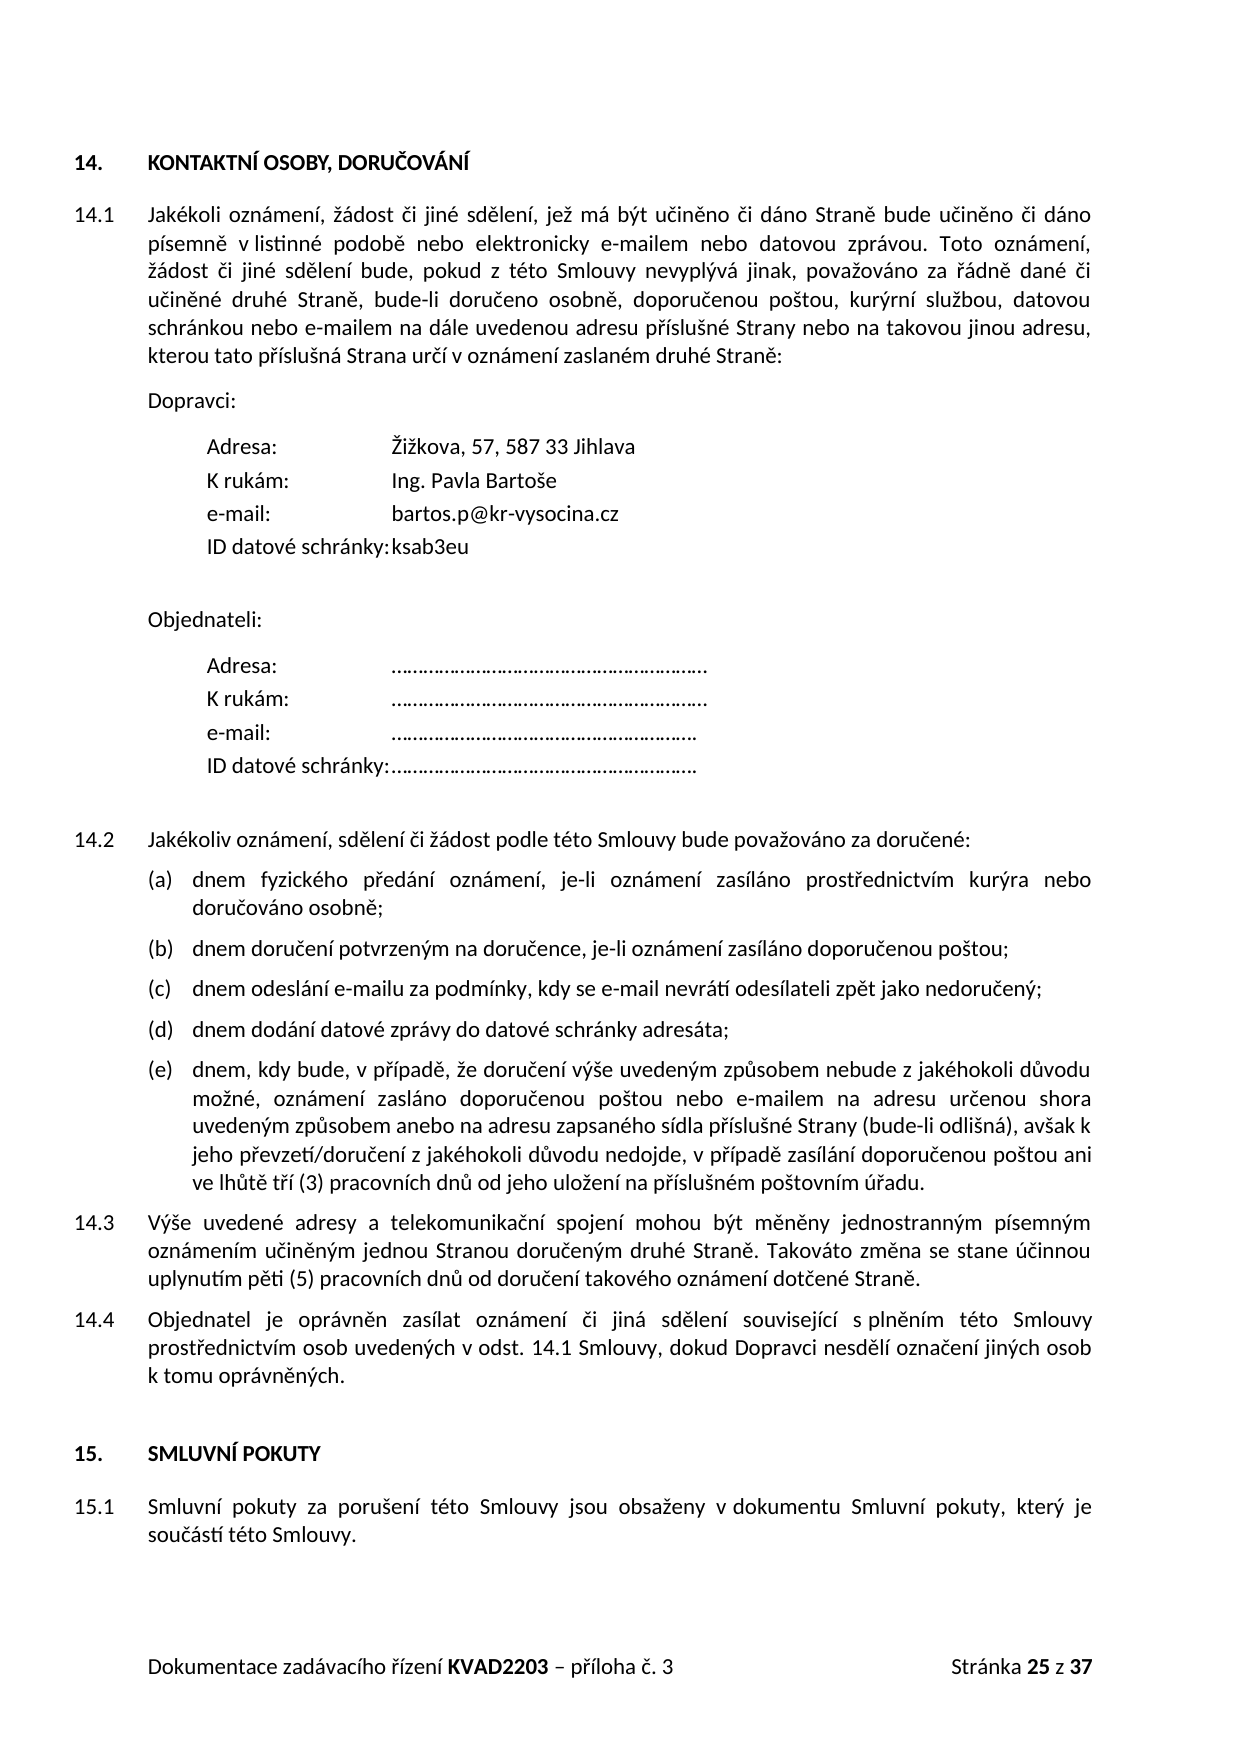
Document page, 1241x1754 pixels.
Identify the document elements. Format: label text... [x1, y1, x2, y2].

text dnem, kdy bude, v případě, že doručení výše uvedeným způsobem nebude z jakéhokoli důvodu možné, oznámení zasláno doporučenou poštou nebo e-mailem na adresu určenou shora uvedeným způsobem anebo na adresu zapsaného sídla příslušné Strany (bude-li odlišná), avšak k jeho převzetí/doručení z jakéhokoli důvodu nedojde, v případě zasílání doporučenou poštou ani ve lhůtě tří (3) pracovních dnů od jeho uložení na příslušném poštovním úřadu. [148, 1056, 1093, 1196]
list e-mail: bartos.p@kr-vysocina.cz [207, 494, 1093, 527]
list ID datové schránky: …………………………………………………. [207, 746, 1093, 779]
list Adresa: Žižkova, 57, 587 33 Jihlava [207, 427, 1093, 460]
text dnem dodání datové zprávy do datové schránky adresáta; [148, 1015, 1093, 1043]
text Jakékoli oznámení, žádost či jiné sdělení, jež má být učiněno či dáno Straně bude učiněno či dáno písemně v listinné podobě nebo elektronicky e-mailem nebo datovou zprávou. Toto oznámení, žádost či jiné sdělení bude, pokud z této Smlouvy nevyplývá jinak, považováno za řádně dané či učiněné druhé Straně, bude-li doručeno osobně, doporučenou poštou, kurýrní službou, datovou schránkou nebo e-mailem na dále uvedenou adresu příslušné Strany nebo na takovou jinou adresu, kterou tato příslušná Strana určí v oznámení zaslaném druhé Straně: [74, 201, 1093, 369]
text dnem odeslání e-mailu za podmínky, kdy se e-mail nevrátí odesílateli zpět jako nedoručený; [148, 974, 1093, 1003]
text Výše uvedené adresy a telekomunikační spojení mohou být měněny jednostranným písemným oznámením učiněným jednou Stranou doručeným druhé Straně. Takováto změna se stane účinnou uplynutím pěti (5) pracovních dnů od doručení takového oznámení dotčené Straně. [74, 1208, 1093, 1292]
text dnem doručení potvrzeným na doručence, je-li oznámení zasíláno doporučenou poštou; [148, 934, 1093, 962]
text Objednatel je oprávněn zasílat oznámení či jiná sdělení související s plněním této Smlouvy prostřednictvím osob uvedených v odst. 14.1 Smlouvy, dokud Dopravci nesdělí označení jiných osob k tomu oprávněných. [74, 1305, 1093, 1389]
text dnem fyzického předání oznámení, je-li oznámení zasíláno prostřednictvím kurýra nebo doručováno osobně; [148, 866, 1093, 922]
text Jakékoliv oznámení, sdělení či žádost podle této Smlouvy bude považováno za doručené: [74, 825, 1093, 853]
subtitle Kontaktní osoby, doručování [74, 148, 1093, 176]
list K rukám: …………………………………………………… [207, 679, 1093, 712]
text Smluvní pokuty za porušení této Smlouvy jsou obsaženy v dokumentu Smluvní pokuty, který je součástí této Smlouvy. [74, 1492, 1093, 1548]
subtitle Smluvní pokuty [74, 1439, 1093, 1467]
list Adresa: …………………………………………………… [207, 646, 1093, 679]
list Dopravci: [148, 381, 1093, 414]
list K rukám: Ing. Pavla Bartoše [207, 460, 1093, 494]
list Objednateli: [148, 600, 1093, 633]
list e-mail: …………………………………………………. [207, 712, 1093, 746]
list ID datové schránky: ksab3eu [207, 527, 1093, 560]
